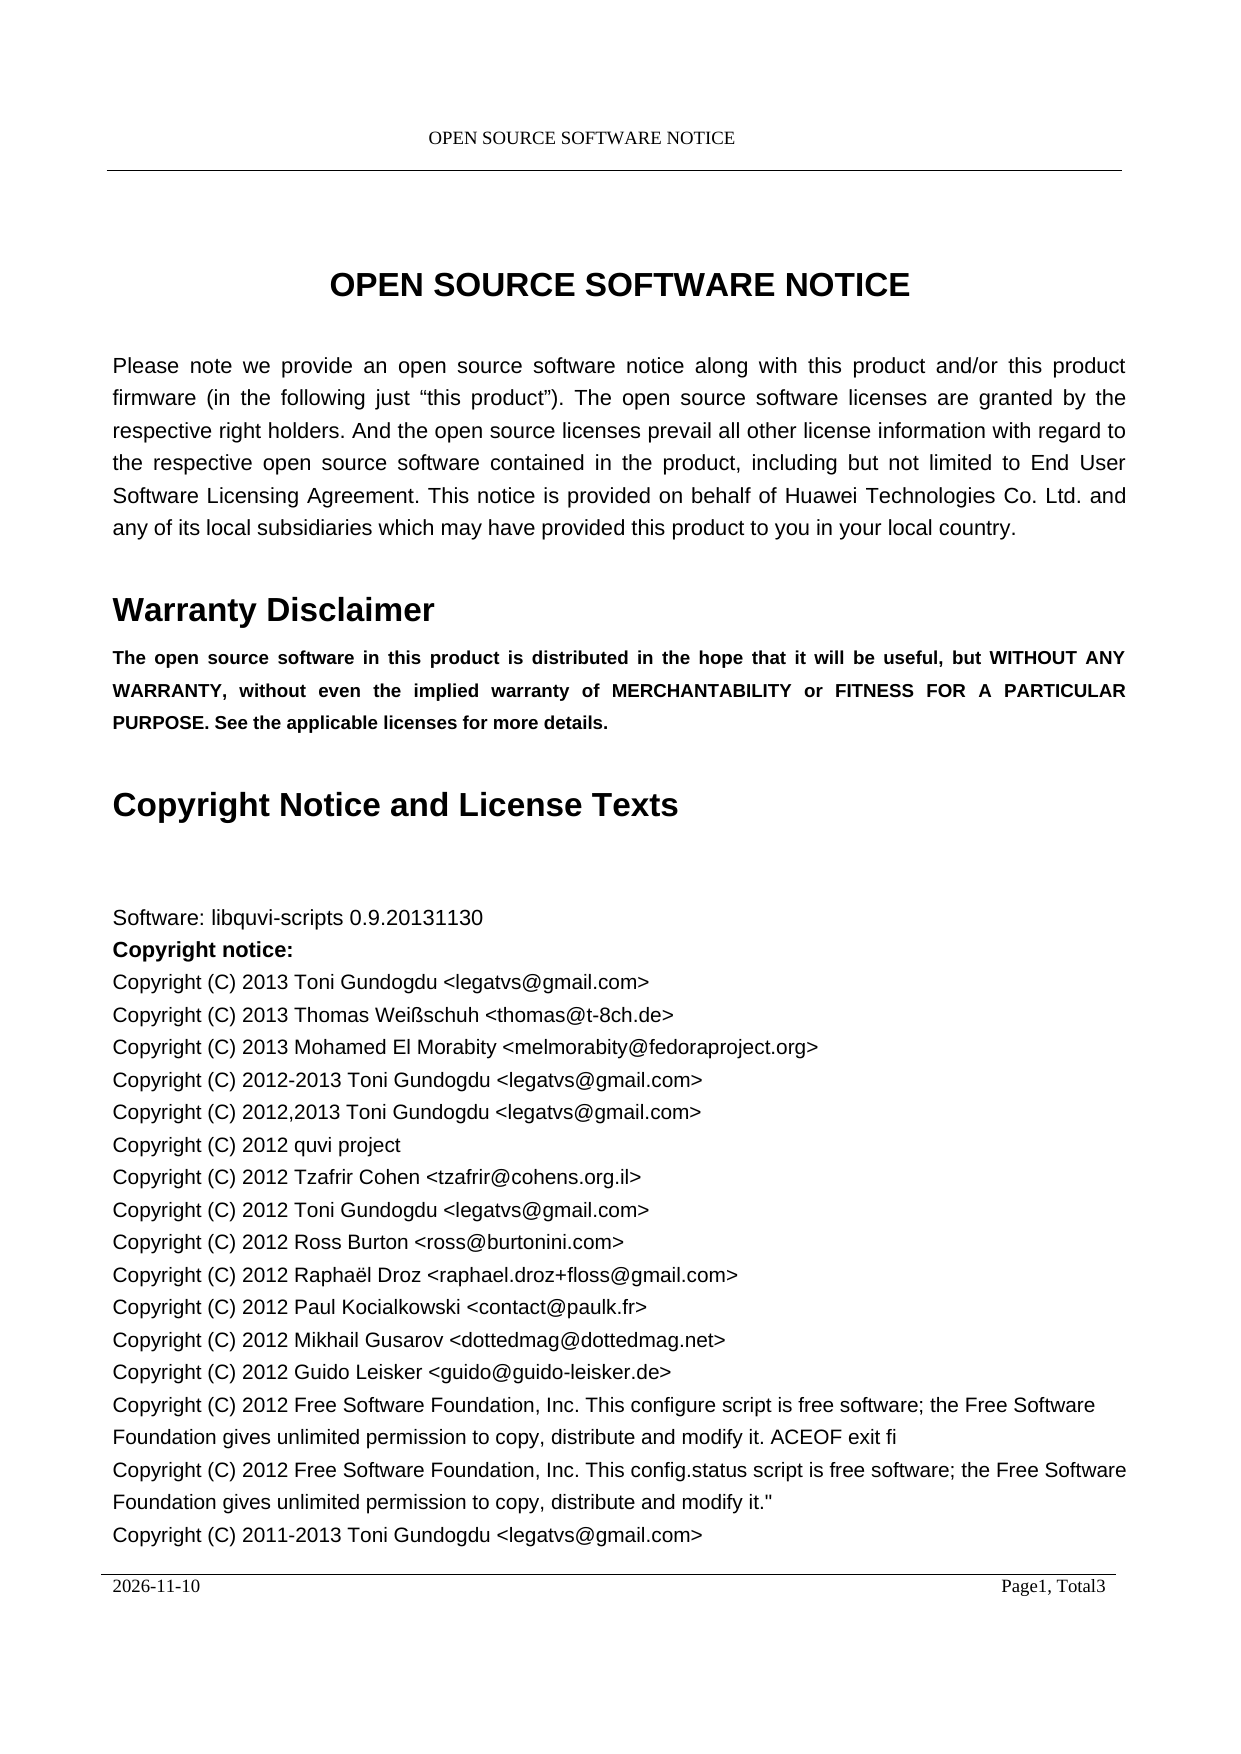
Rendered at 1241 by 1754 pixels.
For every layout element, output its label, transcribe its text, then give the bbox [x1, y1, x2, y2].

text Copyright (C) 2012 Paul Kocialkowski <contact@paulk.fr> [112, 1291, 1128, 1323]
text Copyright (C) 2012 Guido Leisker <guido@guido-leisker.de> [112, 1356, 1128, 1388]
text Copyright (C) 2013 Toni Gundogdu <legatvs@gmail.com> [112, 966, 1128, 998]
text Copyright (C) 2012-2013 Toni Gundogdu <legatvs@gmail.com> [112, 1063, 1128, 1096]
text Copyright (C) 2012 Ross Burton <ross@burtonini.com> [112, 1226, 1128, 1258]
text OPEN SOURCE SOFTWARE NOTICE [112, 251, 1128, 316]
text Copyright (C) 2012 Toni Gundogdu <legatvs@gmail.com> [112, 1193, 1128, 1226]
text Warranty Disclaimer [112, 576, 1128, 641]
text The open source software in this product is distributed in the hope that it will be useful, but WITHOUT ANY WARRANTY, without even the implied warranty of MERCHANTABILITY or FITNESS FOR A PARTICULAR PURPOSE. See the applicable licenses for more details. [112, 641, 1128, 739]
text Copyright (C) 2012 Mikhail Gusarov <dottedmag@dottedmag.net> [112, 1323, 1128, 1356]
text Copyright (C) 2012 Free Software Foundation, Inc. This configure script is free software; the Free Software Foundation gives unlimited permission to copy, distribute and modify it. ACEOF exit fi [112, 1388, 1128, 1453]
text Copyright (C) 2012 Raphaël Droz <raphael.droz+floss@gmail.com> [112, 1258, 1128, 1291]
text Copyright (C) 2011-2013 Toni Gundogdu <legatvs@gmail.com> [112, 1518, 1128, 1551]
text Please note we provide an open source software notice along with this product and/or this product firmware (in the following just “this product”). The open source software licenses are granted by the respective right holders. And the open source licenses prevail all other license information with regard to the respective open source software contained in the product, including but not limited to End User Software Licensing Agreement. This notice is provided on behalf of Huawei Technologies Co. Ltd. and any of its local subsidiaries which may have provided this product to you in your local country. [112, 349, 1128, 544]
text Copyright Notice and License Texts [112, 771, 1128, 836]
text Copyright (C) 2012,2013 Toni Gundogdu <legatvs@gmail.com> [112, 1096, 1128, 1128]
text Software: libquvi-scripts 0.9.20131130 [112, 901, 1128, 933]
text Copyright notice: [112, 933, 1128, 966]
text Copyright (C) 2013 Mohamed El Morabity <melmorabity@fedoraproject.org> [112, 1031, 1128, 1063]
text Copyright (C) 2012 Tzafrir Cohen <tzafrir@cohens.org.il> [112, 1161, 1128, 1193]
text Copyright (C) 2012 Free Software Foundation, Inc. This config.status script is free software; the Free Software Foundation gives unlimited permission to copy, distribute and modify it." [112, 1453, 1128, 1518]
text Copyright (C) 2012 quvi project [112, 1128, 1128, 1161]
text Copyright (C) 2013 Thomas Weißschuh <thomas@t-8ch.de> [112, 998, 1128, 1031]
